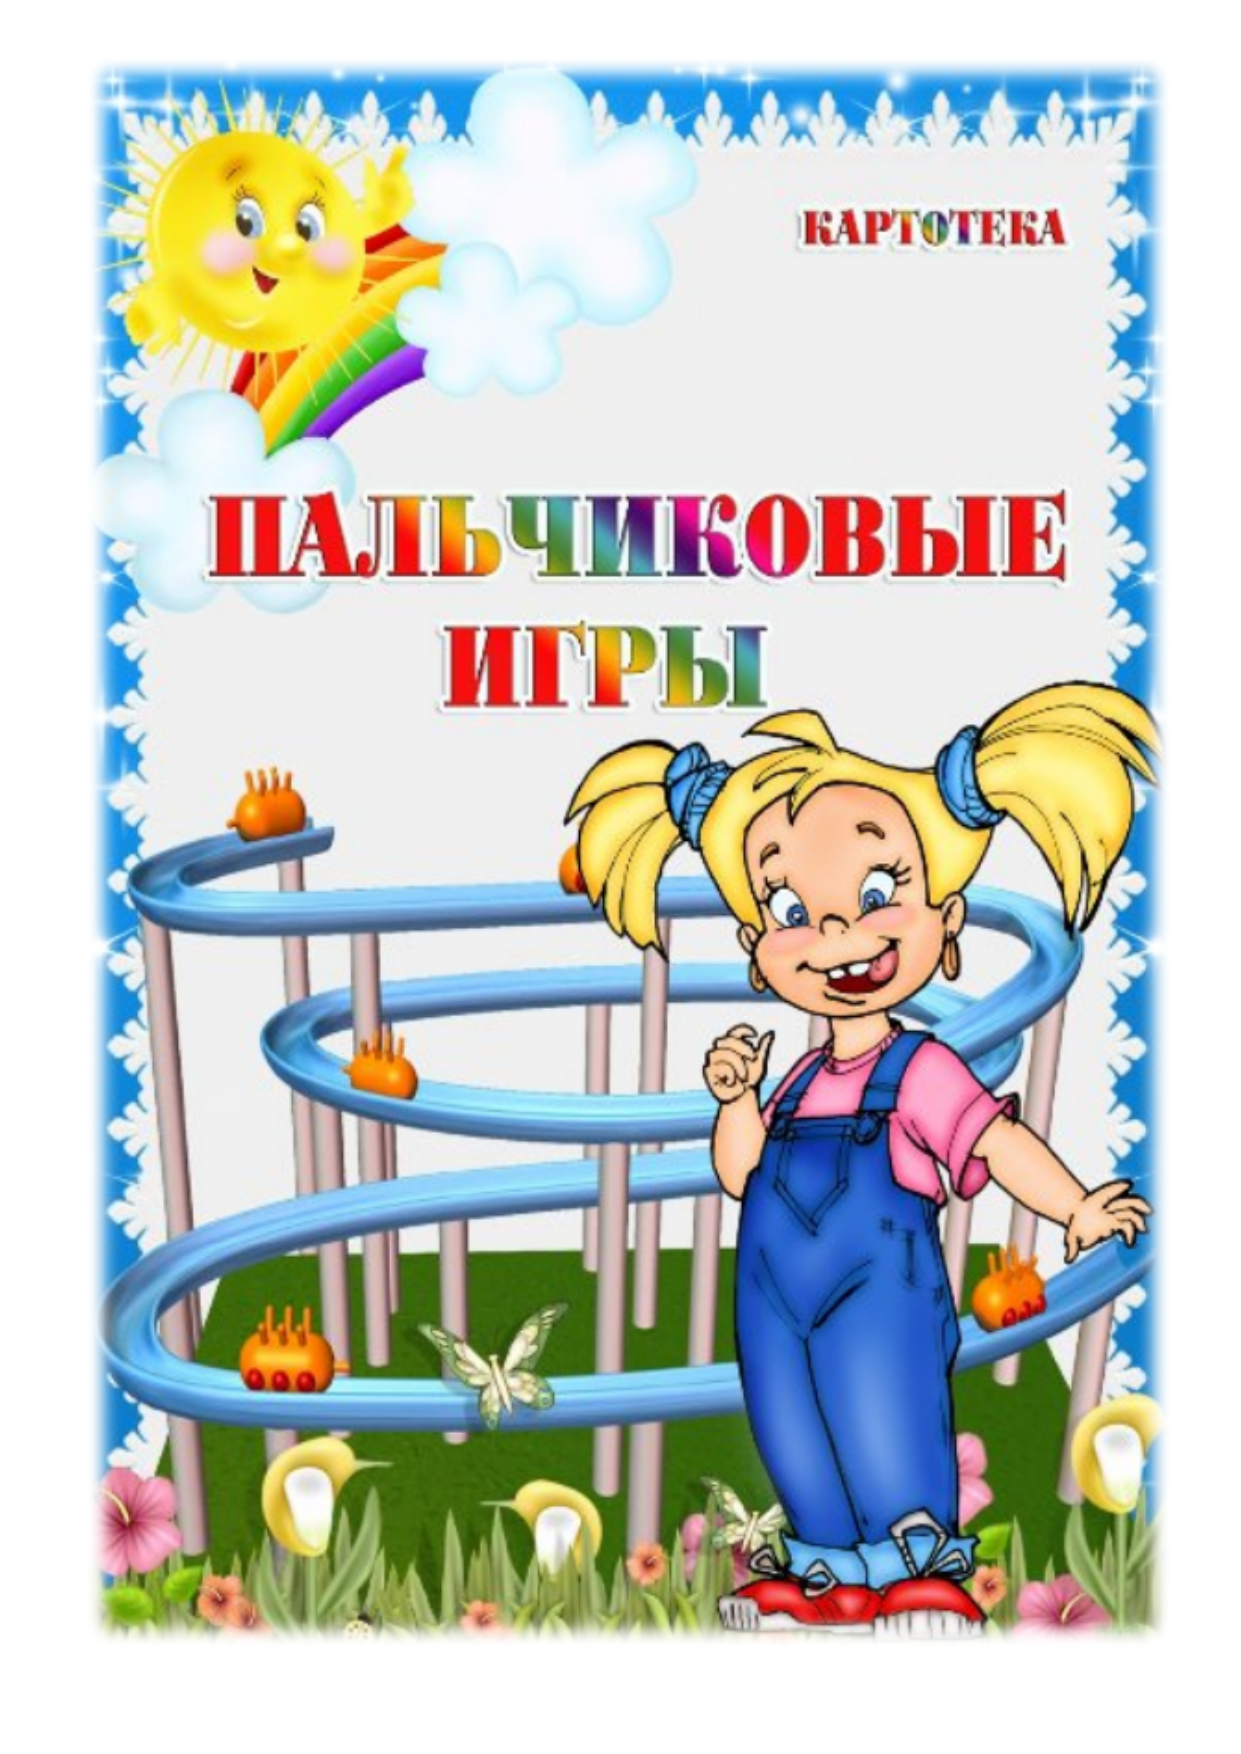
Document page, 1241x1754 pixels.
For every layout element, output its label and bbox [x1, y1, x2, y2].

picture [115, 85, 1142, 1618]
